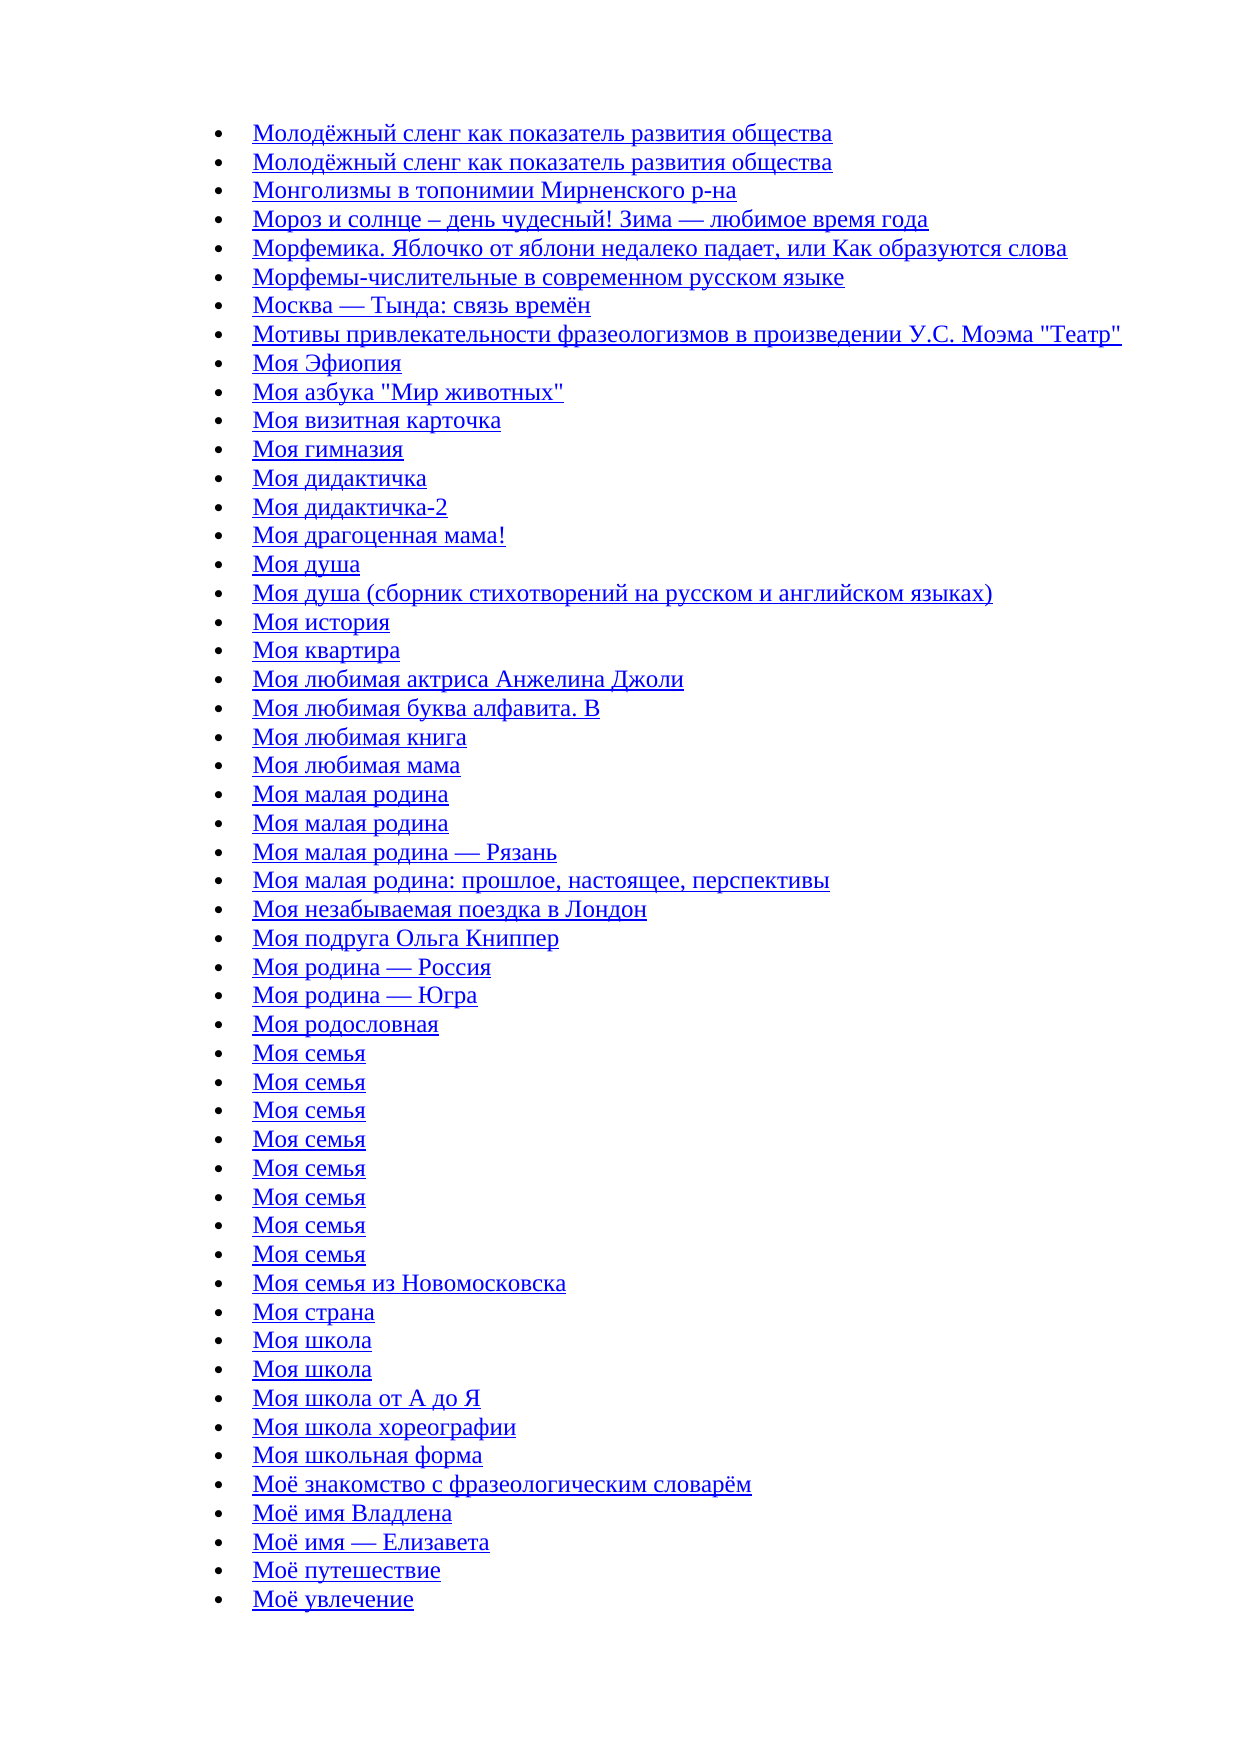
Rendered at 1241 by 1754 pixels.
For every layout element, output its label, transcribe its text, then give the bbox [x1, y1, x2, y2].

list Моя малая родина [215, 808, 1152, 837]
list Морфемы-числительные в современном русском языке [215, 262, 1152, 291]
list Моя дидактичка-2 [215, 492, 1152, 521]
list Мороз и солнце – день чудесный! Зима — любимое время года [215, 204, 1152, 233]
list Моя семья [215, 1211, 1152, 1239]
list Моя любимая буква алфавита. В [215, 693, 1152, 722]
list Моё имя — Елизавета [215, 1527, 1152, 1556]
list Моя незабываемая поездка в Лондон [215, 894, 1152, 923]
list Моя любимая актриса Анжелина Джоли [215, 664, 1152, 693]
list Моя история [215, 607, 1152, 636]
list Моя подруга Ольга Книппер [215, 923, 1152, 952]
list Моя школа [215, 1326, 1152, 1354]
list Моя визитная карточка [215, 406, 1152, 434]
list Моё имя Владлена [215, 1498, 1152, 1527]
list Моя квартира [215, 636, 1152, 664]
list Моя гимназия [215, 434, 1152, 463]
list Моя семья [215, 1038, 1152, 1067]
list Морфемика. Яблочко от яблони недалеко падает, или Как образуются слова [215, 233, 1152, 262]
list Молодёжный сленг как показатель развития общества [215, 147, 1152, 176]
list Моя любимая мама [215, 751, 1152, 779]
list Моя школа [215, 1354, 1152, 1383]
list Моё путешествие [215, 1556, 1152, 1584]
list Москва — Тында: связь времён [215, 291, 1152, 319]
list Моя семья [215, 1096, 1152, 1124]
list Моя семья [215, 1182, 1152, 1211]
list Моя семья [215, 1067, 1152, 1096]
list Моя малая родина: прошлое, настоящее, перспективы [215, 866, 1152, 894]
list Монголизмы в топонимии Мирненского р-на [215, 176, 1152, 204]
list Моя малая родина — Рязань [215, 837, 1152, 866]
list Моя семья [215, 1239, 1152, 1268]
list Моя родина — Россия [215, 952, 1152, 981]
list Моя школа хореографии [215, 1412, 1152, 1441]
list Моё знакомство с фразеологическим словарём [215, 1469, 1152, 1498]
list Моя родословная [215, 1009, 1152, 1038]
list Моя душа [215, 549, 1152, 578]
list Моя школа от А до Я [215, 1383, 1152, 1412]
list Моя драгоценная мама! [215, 521, 1152, 549]
list Моя дидактичка [215, 463, 1152, 492]
list Моё увлечение [215, 1584, 1152, 1613]
list Моя семья [215, 1153, 1152, 1182]
list Мотивы привлекательности фразеологизмов в произведении У.С. Моэма "Театр" [215, 319, 1152, 348]
list Моя школьная форма [215, 1441, 1152, 1469]
list Моя любимая книга [215, 722, 1152, 751]
list Моя страна [215, 1297, 1152, 1326]
list Молодёжный сленг как показатель развития общества [215, 118, 1152, 147]
list Моя родина — Югра [215, 981, 1152, 1009]
list Моя малая родина [215, 779, 1152, 808]
list Моя Эфиопия [215, 348, 1152, 377]
list Моя семья из Новомосковска [215, 1268, 1152, 1297]
list Моя азбука "Мир животных" [215, 377, 1152, 406]
list Моя семья [215, 1124, 1152, 1153]
list Моя душа (сборник стихотворений на русском и английском языках) [215, 578, 1152, 607]
